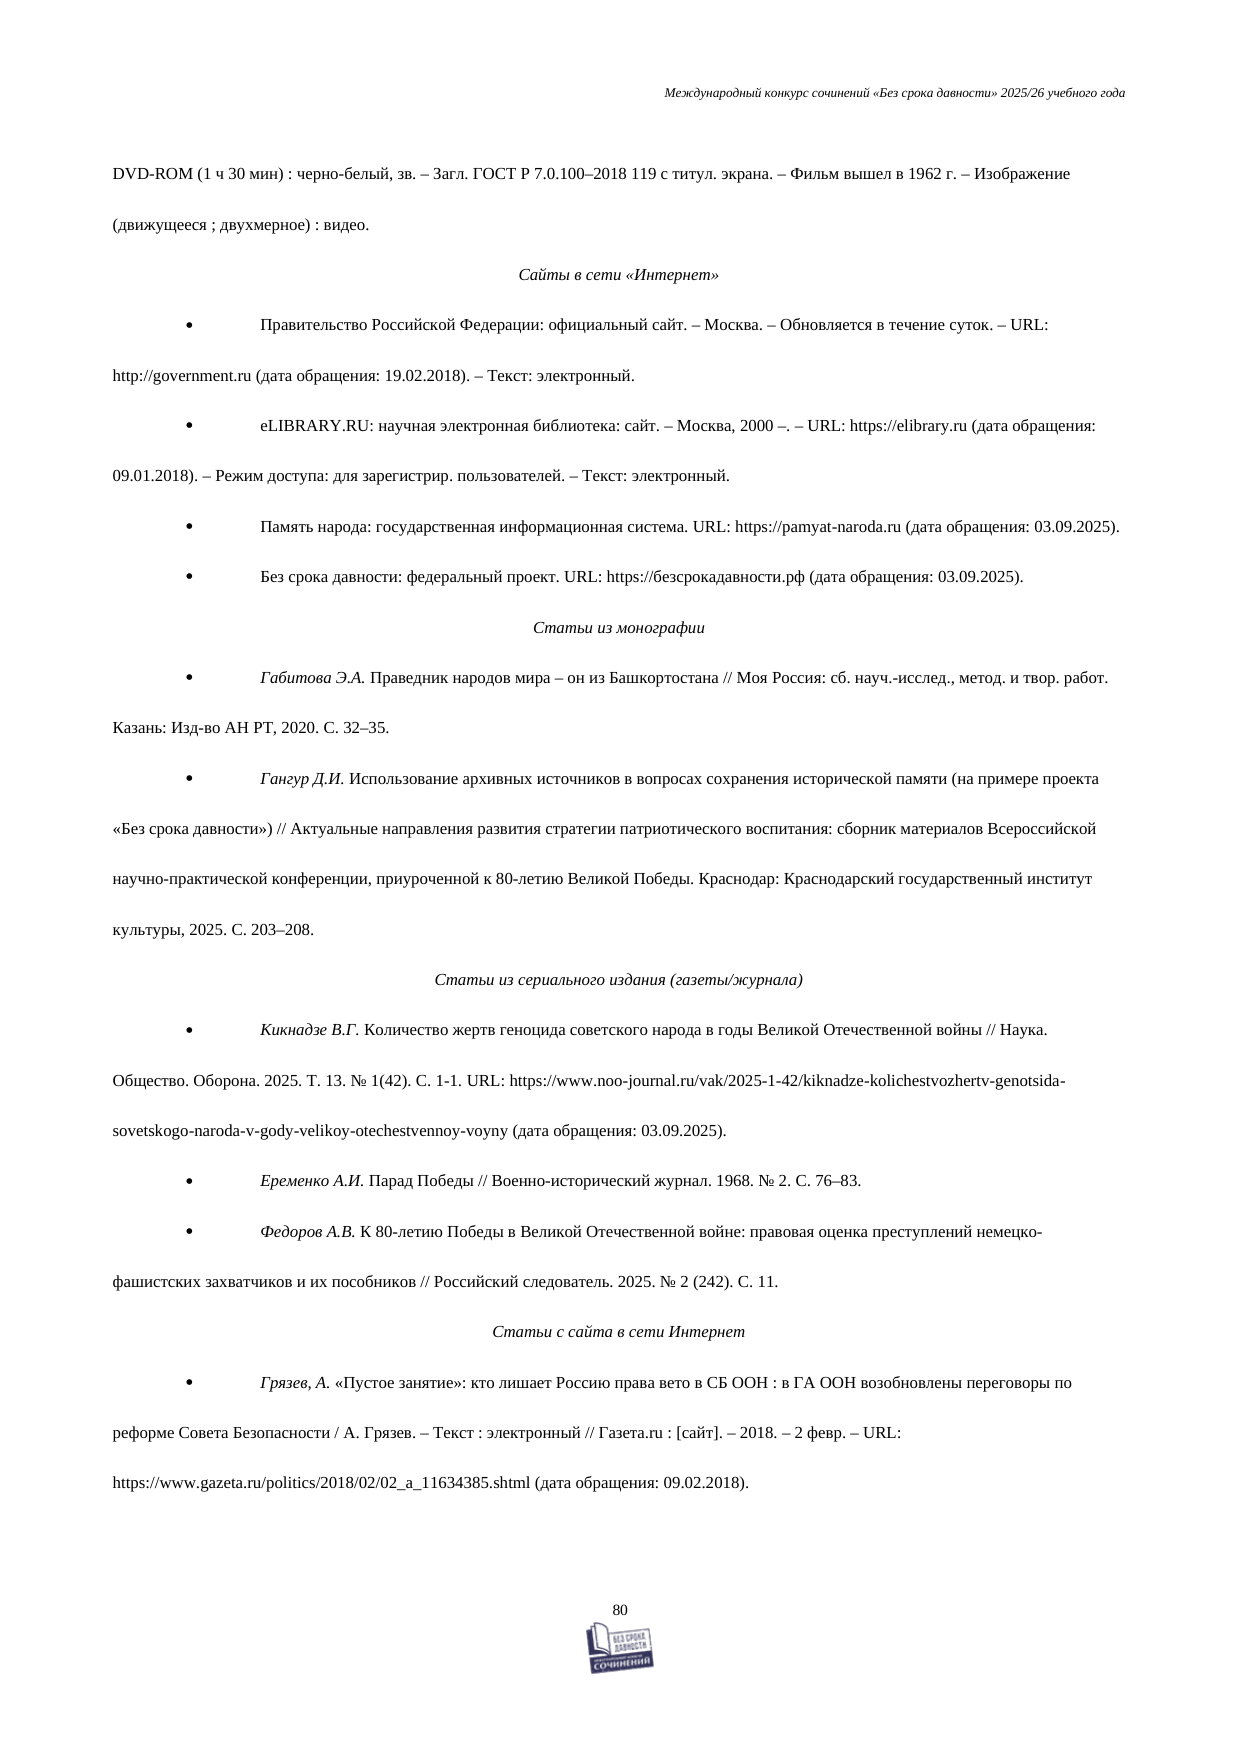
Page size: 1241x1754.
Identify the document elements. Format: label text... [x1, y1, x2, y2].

list Память народа: государственная информационная система. URL: https://pamyat-naroda.ru (дата обращения: 03.09.2025). [112, 502, 1128, 536]
list Грязев, А. «Пустое занятие»: кто лишает Россию права вето в СБ ООН : в ГА ООН возобновлены переговоры по реформе Совета Безопасности / А. Грязев. – Текст : электронный // Газета.ru : [сайт]. – 2018. – 2 февр. – URL: https://www.gazeta.ru/politics/2018/02/02_a_11634385.shtml (дата обращения: 09.02.2018). [112, 1358, 1128, 1493]
text Статьи из сериального издания (газеты/журнала) [112, 956, 1128, 989]
text Сайты в сети «Интернет» [112, 251, 1128, 284]
list Правительство Российской Федерации: официальный сайт. – Москва. – Обновляется в течение суток. – URL: http://government.ru (дата обращения: 19.02.2018). – Текст: электронный. [112, 301, 1128, 385]
list Гангур Д.И. Использование архивных источников в вопросах сохранения исторической памяти (на примере проекта «Без срока давности») // Актуальные направления развития стратегии патриотического воспитания: сборник материалов Всероссийской научно-практической конференции, приуроченной к 80-летию Великой Победы. Краснодар: Краснодарский государственный институт культуры, 2025. С. 203–208. [112, 754, 1128, 939]
list Федоров А.В. К 80-летию Победы в Великой Отечественной войне: правовая оценка преступлений немецко-фашистских захватчиков и их пособников // Российский следователь. 2025. № 2 (242). С. 11. [112, 1207, 1128, 1291]
picture [572, 1619, 668, 1681]
list Еременко А.И. Парад Победы // Военно-исторический журнал. 1968. № 2. С. 76–83. [112, 1157, 1128, 1191]
list eLIBRARY.RU: научная электронная библиотека: сайт. – Москва, 2000 –. – URL: https://elibrary.ru (дата обращения: 09.01.2018). – Режим доступа: для зарегистрир. пользователей. – Текст: электронный. [112, 402, 1128, 486]
list Без срока давности: федеральный проект. URL: https://безсрокадавности.рф (дата обращения: 03.09.2025). [112, 553, 1128, 586]
text Статьи из монографии [112, 603, 1128, 637]
list Габитова Э.А. Праведник народов мира – он из Башкортостана // Моя Россия: сб. науч.-исслед., метод. и твор. работ. Казань: Изд-во АН РТ, 2020. С. 32–35. [112, 653, 1128, 737]
text Статьи с сайта в сети Интернет [112, 1308, 1128, 1342]
list Кикнадзе В.Г. Количество жертв геноцида советского народа в годы Великой Отечественной войны // Наука. Общество. Оборона. 2025. Т. 13. № 1(42). С. 1-1. URL: https://www.noo-journal.ru/vak/2025-1-42/kiknadze-kolichestvozhertv-genotsida-sovetskogo-naroda-v-gody-velikoy-otechestvennoy-voyny (дата обращения: 03.09.2025). [112, 1006, 1128, 1140]
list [112, 150, 1128, 234]
